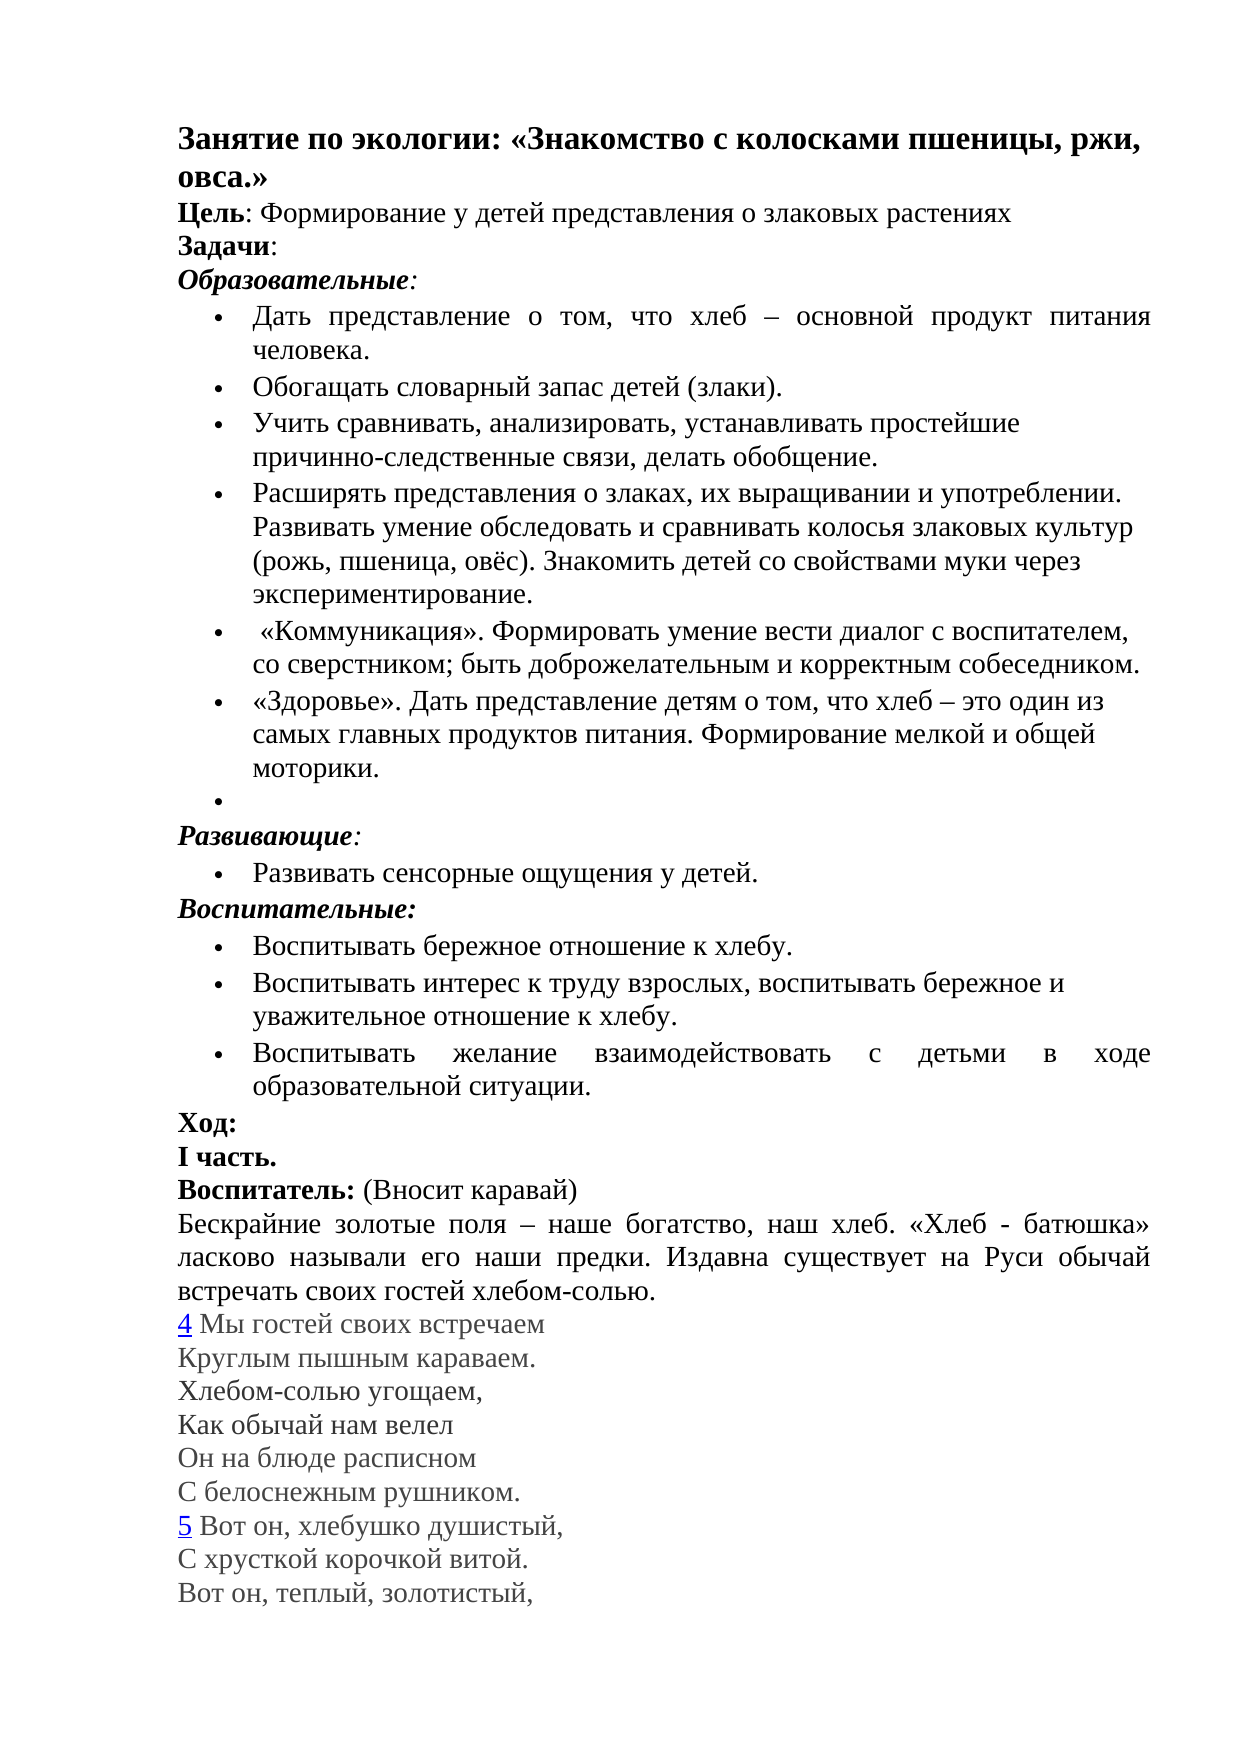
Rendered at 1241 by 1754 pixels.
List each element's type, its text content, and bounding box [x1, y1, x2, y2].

text С белоснежным рушником. [177, 1474, 1152, 1508]
text Вот он, теплый, золотистый, [177, 1575, 1152, 1608]
text Ход: [177, 1105, 1152, 1139]
text Развивающие: [177, 818, 1152, 852]
text Образовательные: [177, 262, 1152, 295]
list Воспитывать интерес к труду взрослых, воспитывать бережное и уважительное отношение к хлебу. [215, 965, 1152, 1032]
text Задачи: [177, 228, 1152, 262]
list Учить сравнивать, анализировать, устанавливать простейшие причинно-следственные связи, делать обобщение. [215, 405, 1152, 472]
list «Коммуникация». Формировать умение вести диалог с воспитателем, со сверстником; быть доброжелательным и корректным собеседником. [215, 613, 1152, 680]
text I часть. [177, 1139, 1152, 1172]
text Воспитатель: (Вносит каравай) [177, 1172, 1152, 1206]
list «Здоровье». Дать представление детям о том, что хлеб – это один из самых главных продуктов питания. Формирование мелкой и общей моторики. [215, 683, 1152, 784]
text Воспитательные: [177, 891, 1152, 925]
text Он на блюде расписном [177, 1441, 1152, 1474]
text 5 Вот он, хлебушко душистый, [177, 1508, 1152, 1541]
text Круглым пышным караваем. [177, 1340, 1152, 1373]
text Цель: Формирование у детей представления о злаковых растениях [177, 195, 1152, 228]
list Расширять представления о злаках, их выращивании и употреблении. Развивать умение обследовать и сравнивать колосья злаковых культур (рожь, пшеница, овёс). Знакомить детей со свойствами муки через экспериментирование. [215, 476, 1152, 610]
text Хлебом-солью угощаем, Как обычай нам велел [177, 1373, 1152, 1441]
list Дать представление о том, что хлеб – основной продукт питания человека. [215, 298, 1152, 366]
list Воспитывать желание взаимодействовать с детьми в ходе образовательной ситуации. [215, 1035, 1152, 1102]
list Обогащать словарный запас детей (злаки). [215, 369, 1152, 402]
list Воспитывать бережное отношение к хлебу. [215, 928, 1152, 962]
list Развивать сенсорные ощущения у детей. [215, 855, 1152, 888]
text С хрусткой корочкой витой. [177, 1541, 1152, 1575]
text Занятие по экологии: «Знакомство с колосками пшеницы, ржи, овса.» [177, 118, 1152, 195]
text 4 Мы гостей своих встречаем [177, 1306, 1152, 1340]
text Бескрайние золотые поля – наше богатство, наш хлеб. «Хлеб - батюшка» ласково называли его наши предки. Издавна существует на Руси обычай встречать своих гостей хлебом-солью. [177, 1206, 1152, 1306]
